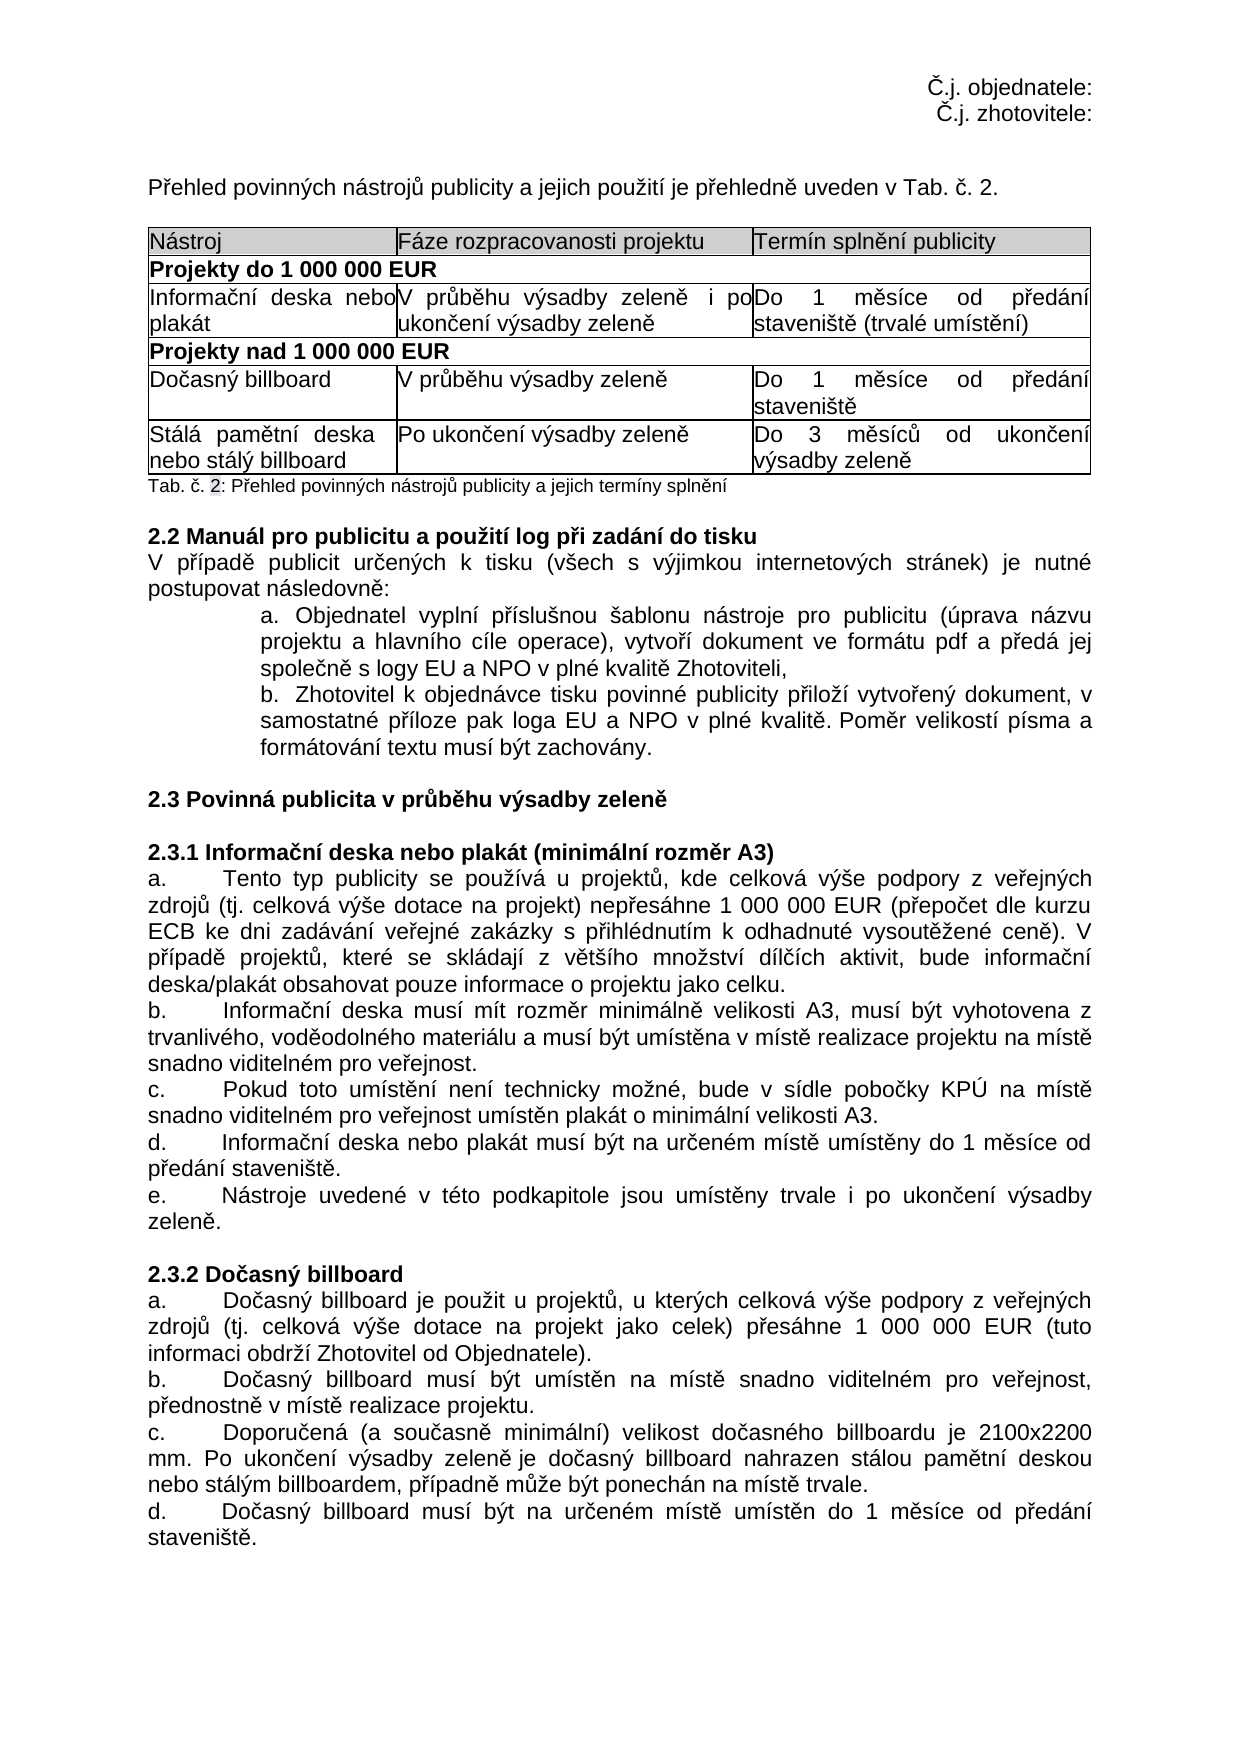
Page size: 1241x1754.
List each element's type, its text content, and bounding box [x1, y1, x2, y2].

list Dočasný billboard musí být umístěn na místě snadno viditelném pro veřejnost, přednostně v místě realizace projektu. [148, 1366, 1093, 1419]
list Zhotovitel k objednávce tisku povinné publicity přiloží vytvořený dokument, v samostatné příloze pak loga EU a NPO v plné kvalitě. Poměr velikostí písma a formátování textu musí být zachovány. [260, 681, 1093, 760]
text Tab. č. 2: Přehled povinných nástrojů publicity a jejich termíny splnění [221, 475, 1093, 496]
table_cell Informační deska nebo plakát [149, 284, 396, 337]
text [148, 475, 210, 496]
table_cell V průběhu výsadby zeleně i po ukončení výsadby zeleně [398, 284, 752, 337]
text Přehled povinných nástrojů publicity a jejich použití je přehledně uveden v Tab. č. 2. [148, 174, 1093, 200]
text V případě publicit určených k tisku (všech s výjimkou internetových stránek) je nutné postupovat následovně: [148, 549, 1093, 602]
text 2.3.1 Informační deska nebo plakát (minimální rozměr A3) [148, 839, 1093, 865]
list Tento typ publicity se používá u projektů, kde celková výše podpory z veřejných zdrojů (tj. celková výše dotace na projekt) nepřesáhne 1 000 000 EUR (přepočet dle kurzu ECB ke dni zadávání veřejné zakázky s přihlédnutím k odhadnuté vysoutěžené ceně). V případě projektů, které se skládají z většího množství dílčích aktivit, bude informační deska/plakát obsahovat pouze informace o projektu jako celku. [148, 865, 1093, 997]
table_header Nástroj [149, 228, 396, 254]
list Pokud toto umístění není technicky možné, bude v sídle pobočky KPÚ na místě snadno viditelném pro veřejnost umístěn plakát o minimální velikosti A3. [148, 1076, 1093, 1129]
table_header Termín splnění publicity [754, 228, 1090, 254]
table_cell Dočasný billboard [149, 366, 396, 419]
table_cell Do 3 měsíců od ukončení výsadby zeleně [754, 421, 1090, 473]
text d. Informační deska nebo plakát musí být na určeném místě umístěny do 1 měsíce od předání staveniště. [148, 1129, 1093, 1182]
table_cell Projekty do 1 000 000 EUR [149, 256, 1090, 282]
table_header Fáze rozpracovanosti projektu [398, 228, 752, 254]
text e. Nástroje uvedené v této podkapitole jsou umístěny trvale i po ukončení výsadby zeleně. [148, 1182, 1093, 1234]
table_cell Projekty nad 1 000 000 EUR [149, 338, 1090, 365]
list Dočasný billboard je použit u projektů, u kterých celková výše podpory z veřejných zdrojů (tj. celková výše dotace na projekt jako celek) přesáhne 1 000 000 EUR (tuto informaci obdrží Zhotovitel od Objednatele). [148, 1287, 1093, 1366]
list Informační deska musí mít rozměr minimálně velikosti A3, musí být vyhotovena z trvanlivého, voděodolného materiálu a musí být umístěna v místě realizace projektu na místě snadno viditelném pro veřejnost. [148, 997, 1093, 1076]
table_cell Stálá pamětní deska nebo stálý billboard [149, 421, 396, 473]
text 2.3 Povinná publicita v průběhu výsadby zeleně [148, 786, 1093, 813]
list Doporučená (a současně minimální) velikost dočasného billboardu je 2100x2200 mm. Po ukončení výsadby zeleně je dočasný billboard nahrazen stálou pamětní deskou nebo stálým billboardem, případně může být ponechán na místě trvale. [148, 1419, 1093, 1498]
text 2.3.2 Dočasný billboard [148, 1261, 1093, 1287]
table_cell Do 1 měsíce od předání staveniště (trvalé umístění) [754, 284, 1090, 337]
text d. Dočasný billboard musí být na určeném místě umístěn do 1 měsíce od předání staveniště. [148, 1498, 1093, 1551]
list Objednatel vyplní příslušnou šablonu nástroje pro publicitu (úprava názvu projektu a hlavního cíle operace), vytvoří dokument ve formátu pdf a předá jej společně s logy EU a NPO v plné kvalitě Zhotoviteli, [260, 602, 1093, 681]
table_cell V průběhu výsadby zeleně [398, 366, 752, 419]
table_cell Do 1 měsíce od předání staveniště [754, 366, 1090, 419]
table_cell Po ukončení výsadby zeleně [398, 421, 752, 473]
text 2.2 Manuál pro publicitu a použití log při zadání do tisku [148, 523, 1093, 549]
